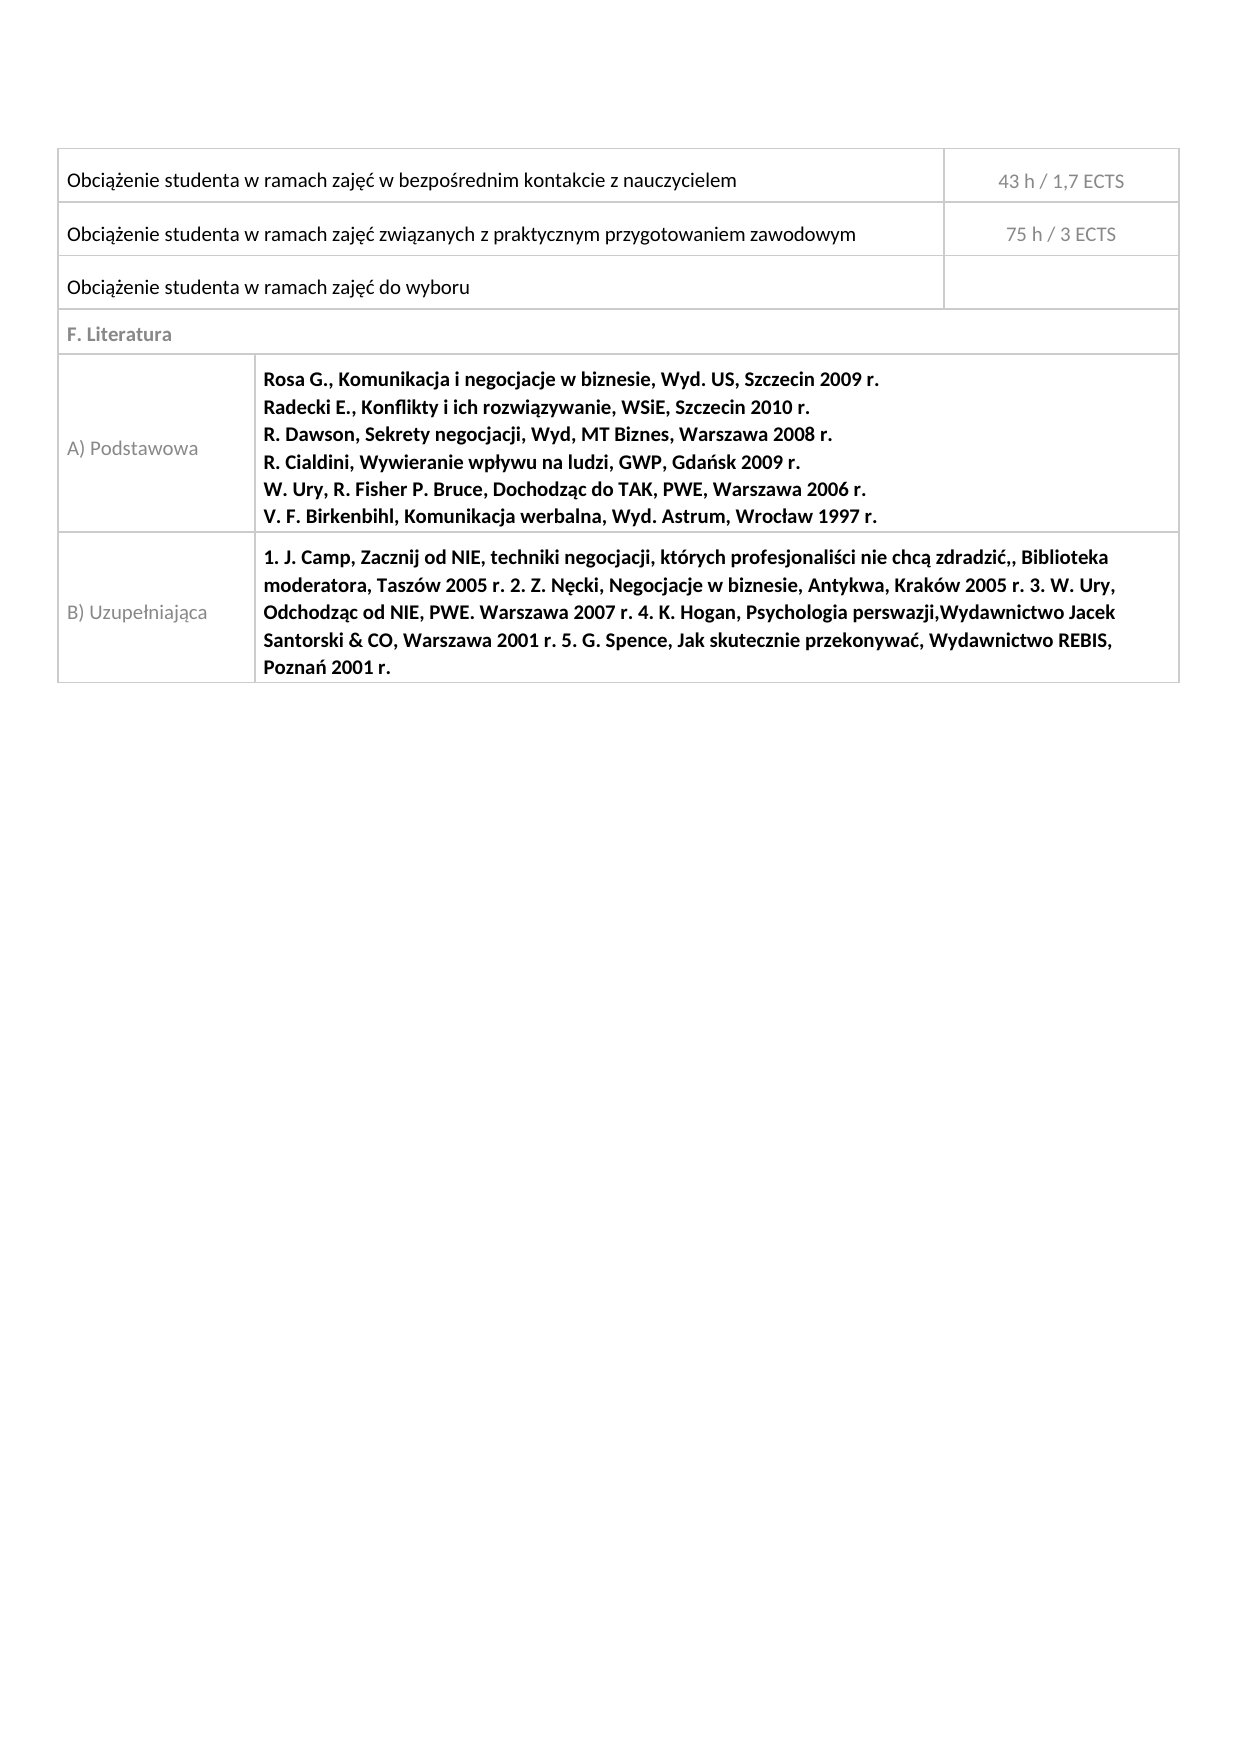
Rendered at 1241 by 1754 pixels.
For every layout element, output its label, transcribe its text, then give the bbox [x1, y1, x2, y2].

table_cell 1. J. Camp, Zacznij od NIE, techniki negocjacji, których profesjonaliści nie chcą zdradzić,, Biblioteka moderatora, Taszów 2005 r. 2. Z. Nęcki, Negocjacje w biznesie, Antykwa, Kraków 2005 r. 3. W. Ury, Odchodząc od NIE, PWE. Warszawa 2007 r. 4. K. Hogan, Psychologia perswazji,Wydawnictwo Jacek Santorski & CO, Warszawa 2001 r. 5. G. Spence, Jak skutecznie przekonywać, Wydawnictwo REBIS, Poznań 2001 r. [256, 533, 1178, 682]
table_cell Obciążenie studenta w ramach zajęć do wyboru [59, 256, 943, 308]
table_cell Rosa G., Komunikacja i negocjacje w biznesie, Wyd. US, Szczecin 2009 r. Radecki E., Konflikty i ich rozwiązywanie, WSiE, Szczecin 2010 r. R. Dawson, Sekrety negocjacji, Wyd, MT Biznes, Warszawa 2008 r. R. Cialdini, Wywieranie wpływu na ludzi, GWP, Gdańsk 2009 r. W. Ury, R. Fisher P. Bruce, Dochodząc do TAK, PWE, Warszawa 2006 r. V. F. Birkenbihl, Komunikacja werbalna, Wyd. Astrum, Wrocław 1997 r. [256, 355, 1178, 531]
table_cell [945, 256, 1178, 308]
table_cell 43 h / 1,7 ECTS [945, 149, 1178, 201]
table_cell F. Literatura [59, 310, 1178, 353]
table_cell Obciążenie studenta w ramach zajęć w bezpośrednim kontakcie z nauczycielem [59, 149, 943, 201]
table_cell Obciążenie studenta w ramach zajęć związanych z praktycznym przygotowaniem zawodowym [59, 203, 943, 254]
table_cell B) Uzupełniająca [59, 533, 254, 682]
table_cell A) Podstawowa [59, 355, 254, 531]
table_cell 75 h / 3 ECTS [945, 203, 1178, 254]
